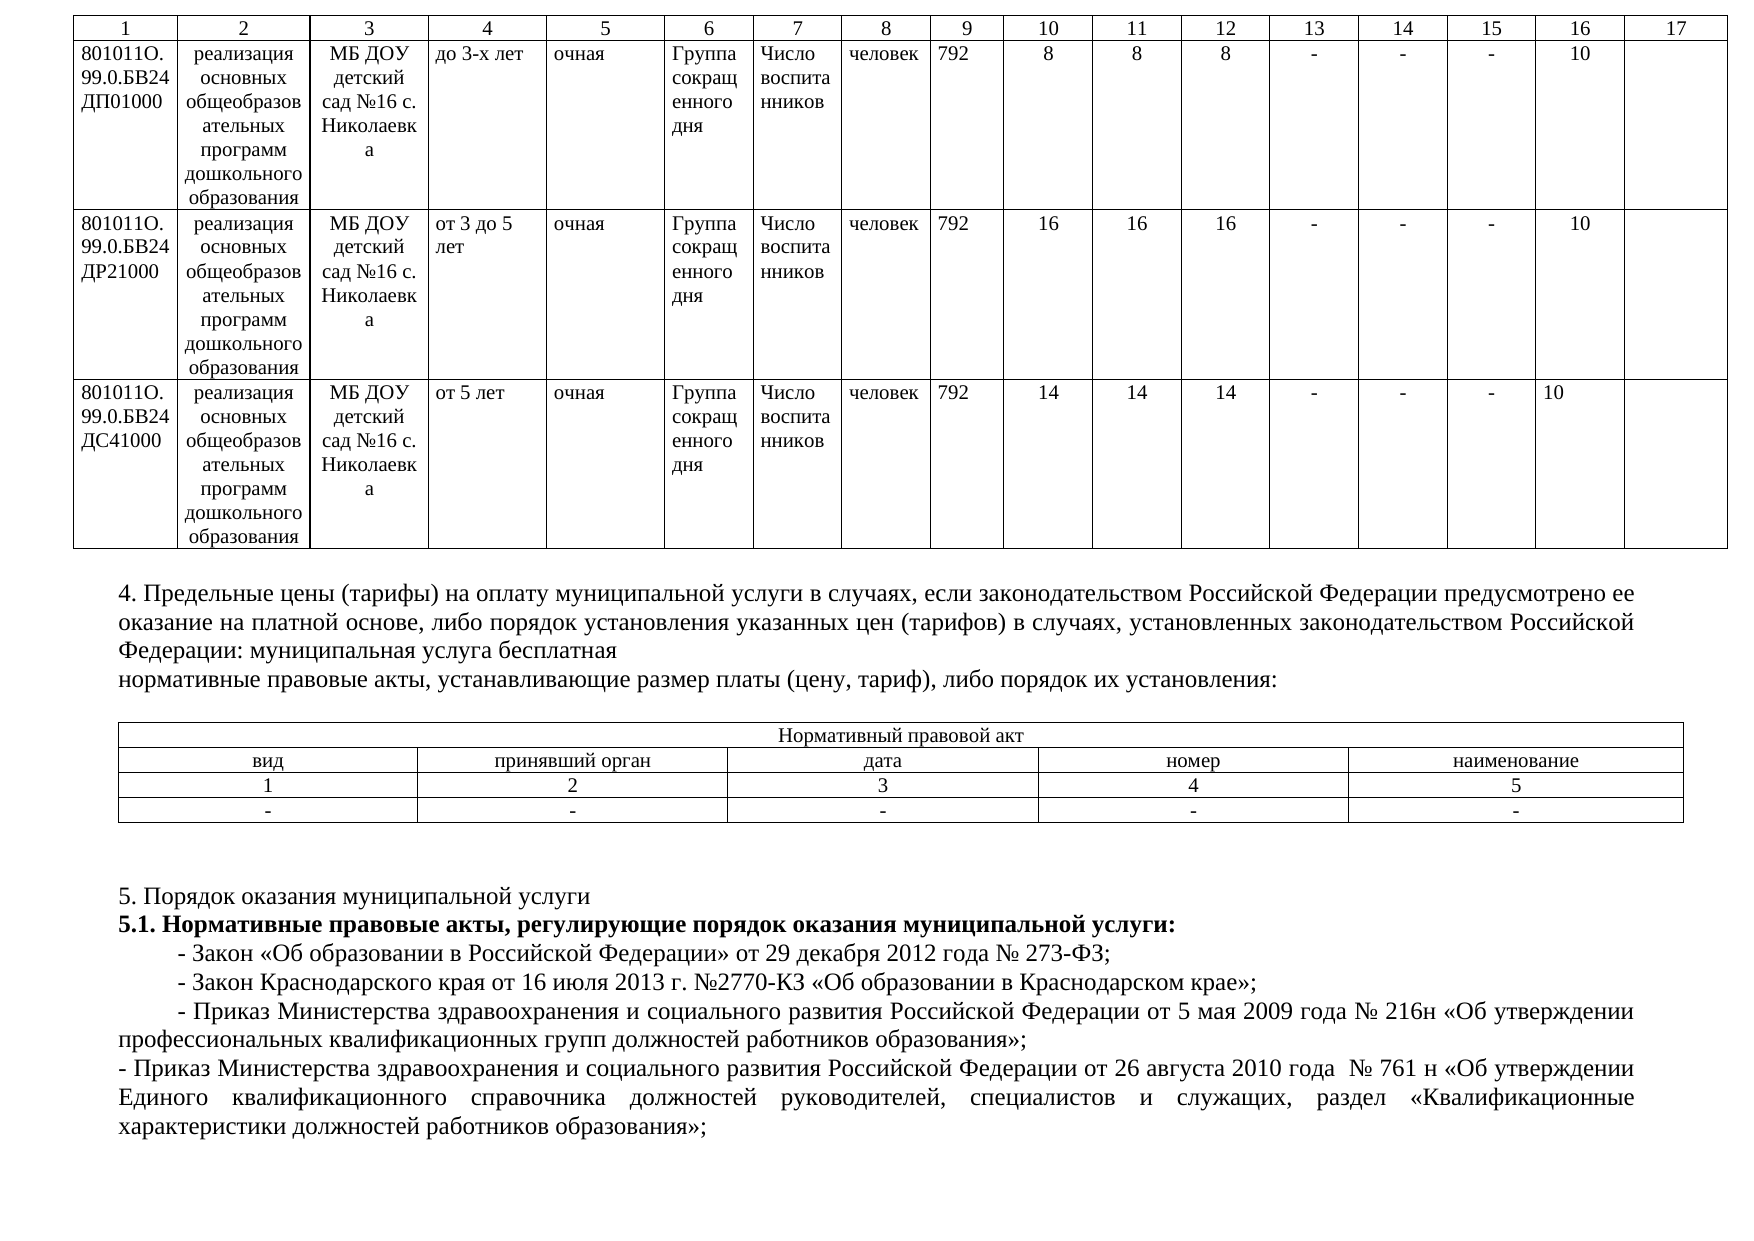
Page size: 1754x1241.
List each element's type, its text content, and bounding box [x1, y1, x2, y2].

table_cell 17 [1625, 16, 1727, 40]
table_cell 10 [1536, 210, 1624, 379]
table_cell Число воспитанников [754, 210, 841, 379]
table_cell от 5 лет [429, 380, 546, 548]
table_cell Число воспитанников [754, 380, 841, 548]
table_cell 16 [1182, 210, 1269, 379]
table_cell Группа сокращенного дня [665, 380, 753, 548]
table_cell - [728, 798, 1038, 822]
table_cell 8 [842, 16, 930, 40]
table_cell [1625, 380, 1727, 548]
table_cell - [1270, 380, 1358, 548]
table_cell МБ ДОУ детский сад №16 с. Николаевка [311, 41, 428, 209]
table_cell 801011О.99.0.БВ24ДР21000 [74, 210, 177, 379]
text 4. Предельные цены (тарифы) на оплату муниципальной услуги в случаях, если законодательством Российской Федерации предусмотрено ее оказание на платной основе, либо порядок установления указанных цен (тарифов) в случаях, установленных законодательством Российской Федерации: муниципальная услуга бесплатная [118, 578, 1636, 664]
table_cell МБ ДОУ детский сад №16 с. Николаевка [311, 380, 428, 548]
table_cell 801011О.99.0.БВ24ДП01000 [74, 41, 177, 209]
text - Закон Краснодарского края от 16 июля . №2770-КЗ «Об образовании в Краснодарском крае»; [118, 967, 1636, 996]
table_cell Число воспитанников [754, 41, 841, 209]
table_cell - [119, 798, 417, 822]
table_cell 10 [1004, 16, 1092, 40]
table_cell - [1359, 380, 1447, 548]
text - Приказ Министерства здравоохранения и социального развития Российской Федерации от 26 августа 2010 года № 761 н «Об утверждении Единого квалификационного справочника должностей руководителей, специалистов и служащих, раздел «Квалификационные характеристики должностей работников образования»; [118, 1053, 1636, 1139]
table_cell [1625, 41, 1727, 209]
table_cell реализация основных общеобразовательных программ дошкольного образования [178, 210, 309, 379]
table_cell очная [547, 380, 664, 548]
table_cell МБ ДОУ детский сад №16 с. Николаевка [311, 210, 428, 379]
table_cell 1 [119, 773, 417, 797]
table_header Нормативный правовой акт [119, 723, 1683, 747]
table_cell 7 [754, 16, 841, 40]
table_cell - [1359, 41, 1447, 209]
table_cell 10 [1536, 41, 1624, 209]
table_cell человек [842, 380, 930, 548]
table_cell - [1270, 210, 1358, 379]
table_cell 16 [1004, 210, 1092, 379]
table_cell до 3-х лет [429, 41, 546, 209]
table_cell 9 [931, 16, 1003, 40]
table_cell - [1039, 798, 1348, 822]
table_cell реализация основных общеобразовательных программ дошкольного образования [178, 41, 309, 209]
table_cell 792 [931, 41, 1003, 209]
table_cell - [1448, 41, 1535, 209]
text 5.1. Нормативные правовые акты, регулирующие порядок оказания муниципальной услуги: [118, 909, 1636, 938]
text - Приказ Министерства здравоохранения и социального развития Российской Федерации от 5 мая 2009 года № 216н «Об утверждении профессиональных квалификационных групп должностей работников образования»; [118, 996, 1636, 1053]
table_cell реализация основных общеобразовательных программ дошкольного образования [178, 380, 309, 548]
table_cell 792 [931, 210, 1003, 379]
table_cell 2 [418, 773, 727, 797]
table_cell - [1349, 798, 1683, 822]
table_cell 14 [1182, 380, 1269, 548]
table_cell 8 [1182, 41, 1269, 209]
table_cell - [1359, 210, 1447, 379]
table_cell 16 [1536, 16, 1624, 40]
table_cell - [1270, 41, 1358, 209]
table_cell 14 [1093, 380, 1181, 548]
table_cell 14 [1004, 380, 1092, 548]
table_cell 16 [1093, 210, 1181, 379]
table_cell очная [547, 210, 664, 379]
table_cell 8 [1004, 41, 1092, 209]
table_cell 13 [1270, 16, 1358, 40]
table_cell 10 [1536, 380, 1624, 548]
table_cell 14 [1359, 16, 1447, 40]
table_cell 6 [665, 16, 753, 40]
table_cell 801011О.99.0.БВ24ДС41000 [74, 380, 177, 548]
table_cell 8 [1093, 41, 1181, 209]
table_cell Группа сокращенного дня [665, 41, 753, 209]
table_cell 5 [1349, 773, 1683, 797]
table_cell 4 [1039, 773, 1348, 797]
table_cell - [1448, 380, 1535, 548]
table_cell 5 [547, 16, 664, 40]
table_cell 792 [931, 380, 1003, 548]
table_cell 3 [311, 16, 428, 40]
table_cell [1625, 210, 1727, 379]
table_cell 3 [728, 773, 1038, 797]
table_cell от 3 до 5 лет [429, 210, 546, 379]
table_cell 1 [74, 16, 177, 40]
table_cell 4 [429, 16, 546, 40]
table_cell - [1448, 210, 1535, 379]
table_cell очная [547, 41, 664, 209]
table_cell Группа сокращенного дня [665, 210, 753, 379]
table_cell 15 [1448, 16, 1535, 40]
table_cell вид [119, 748, 417, 772]
table_cell 11 [1093, 16, 1181, 40]
text 5. Порядок оказания муниципальной услуги [118, 881, 1636, 909]
table_cell наименование [1349, 748, 1683, 772]
table_cell принявший орган [418, 748, 727, 772]
text нормативные правовые акты, устанавливающие размер платы (цену, тариф), либо порядок их установления: [118, 664, 1636, 693]
text - Закон «Об образовании в Российской Федерации» от 29 декабря 2012 года № 273-ФЗ; [118, 938, 1636, 967]
table_cell 12 [1182, 16, 1269, 40]
table_cell человек [842, 41, 930, 209]
table_cell дата [728, 748, 1038, 772]
table_cell номер [1039, 748, 1348, 772]
table_cell человек [842, 210, 930, 379]
table_cell - [418, 798, 727, 822]
table_cell 2 [178, 16, 309, 40]
